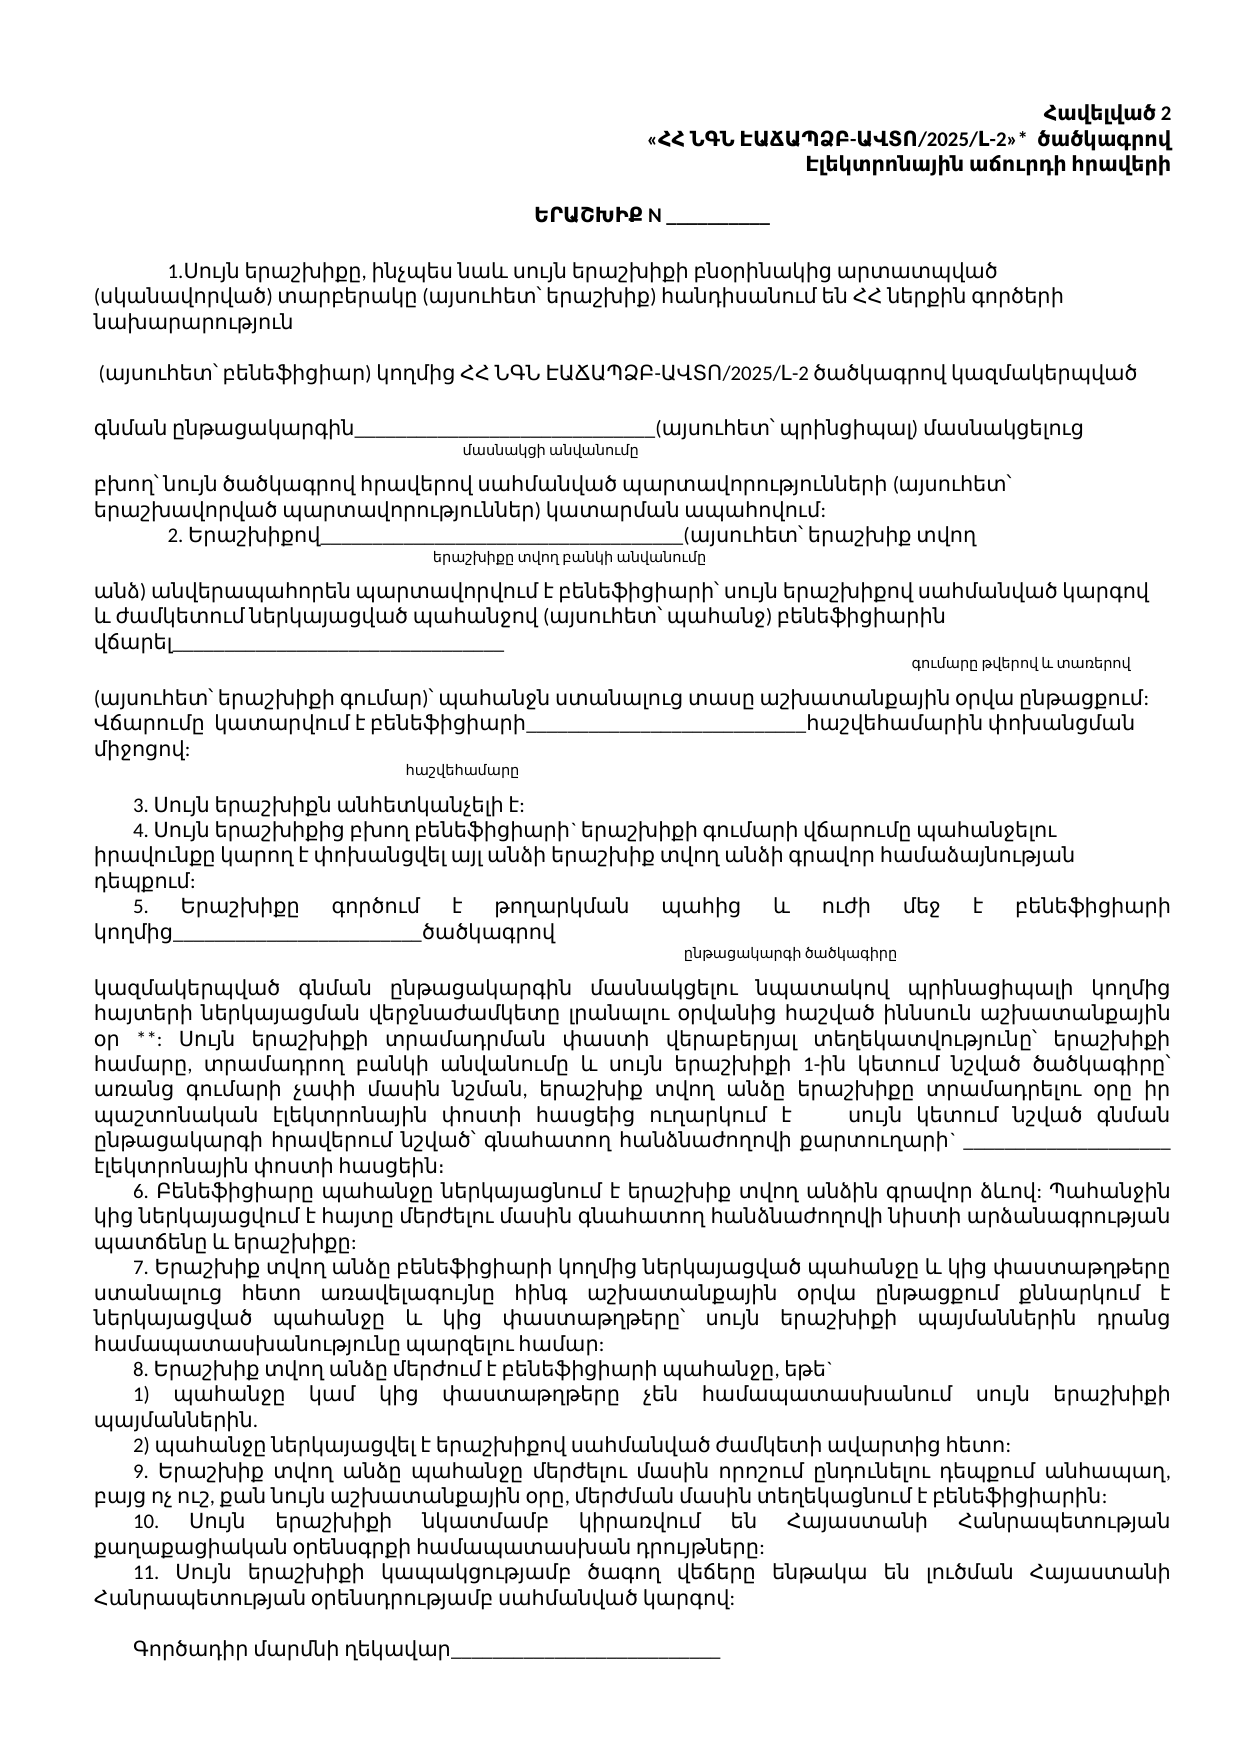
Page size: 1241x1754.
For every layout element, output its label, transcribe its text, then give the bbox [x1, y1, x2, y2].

text «ՀՀ ՆԳՆ ԷԱՃԱՊՁԲ-ԱՎՏՈ/2025/Լ-2»* ծածկագրով [94, 126, 1171, 151]
text 10. Սույն երաշխիքի նկատմամբ կիրառվում են Հայաստանի Հանրապետության քաղաքացիական օրենսգրքի համապատասխան դրույթները: [94, 1509, 1171, 1559]
text Գործադիր մարմնի ղեկավար__________________________ [94, 1636, 1171, 1661]
text 2. Երաշխիքով___________________________________(այսուհետ՝ երաշխիք տվող [94, 522, 1171, 548]
text 1.Սույն երաշխիքը, ինչպես նաև սույն երաշխիքի բնօրինակից արտատպված (սկանավորված) տարբերակը (այսուհետ՝ երաշխիք) հանդիսանում են ՀՀ ներքին գործերի նախարարություն [94, 258, 1171, 334]
text 3. Սույն երաշխիքն անհետկանչելի է: [94, 792, 1171, 817]
text 11. Սույն երաշխիքի կապակցությամբ ծագող վեճերը ենթակա են լուծման Հայաստանի Հանրապետության օրենսդրությամբ սահմանված կարգով: [94, 1559, 1171, 1610]
text 9. Երաշխիք տվող անձը պահանջը մերժելու մասին որոշում ընդունելու դեպքում անհապաղ, բայց ոչ ուշ, քան նույն աշխատանքային օրը, մերժման մասին տեղեկացնում է բենեֆիցիարին: [94, 1458, 1171, 1509]
text գումարը թվերով և տառերով [831, 654, 1171, 685]
text (այսուհետ՝ բենեֆիցիար) կողմից ՀՀ ՆԳՆ ԷԱՃԱՊՁԲ-ԱՎՏՈ/2025/Լ-2 ծածկագրով կազմակերպված [94, 360, 1171, 416]
text երաշխիքը տվող բանկի անվանումը [94, 548, 1171, 578]
text 7. Երաշխիք տվող անձը բենեֆիցիարի կողմից ներկայացված պահանջը և կից փաստաթղթերը ստանալուց հետո առավելագույնը հինգ աշխատանքային օրվա ընթացքում քննարկում է ներկայացված պահանջը և կից փաստաթղթերը՝ սույն երաշխիքի պայմաններին դրանց համապատասխանությունը պարզելու համար: [94, 1254, 1171, 1356]
text հաշվեհամարը [94, 761, 1171, 792]
text բխող՝ նույն ծածկագրով հրավերով սահմանված պարտավորությունների (այսուհետ՝ երաշխավորված պարտավորություններ) կատարման ապահովում: [94, 472, 1171, 522]
text Էլեկտրոնային աճուրդի հրավերի [94, 151, 1171, 177]
text անձ) անվերապահորեն պարտավորվում է բենեֆիցիարի՝ սույն երաշխիքով սահմանված կարգով և ժամկետում ներկայացված պահանջով (այսուհետ՝ պահանջ) բենեֆիցիարին վճարել________________________________ [94, 578, 1171, 654]
text 1) պահանջը կամ կից փաստաթղթերը չեն համապատասխանում սույն երաշխիքի պայմաններին. [94, 1382, 1171, 1432]
text 4. Սույն երաշխիքից բխող բենեֆիցիարի` երաշխիքի գումարի վճարումը պահանջելու իրավունքը կարող է փոխանցվել այլ անձի երաշխիք տվող անձի գրավոր համաձայնության դեպքում: [94, 817, 1171, 893]
text մասնակցի անվանումը [389, 441, 1171, 472]
text 5. Երաշխիքը գործում է թողարկման պահից և ուժի մեջ է բենեֆիցիարի կողմից________________________ծածկագրով [94, 893, 1171, 944]
text ընթացակարգի ծածկագիրը [610, 944, 1171, 975]
text 2) պահանջը ներկայացվել է երաշխիքով սահմանված ժամկետի ավարտից հետո: [94, 1432, 1171, 1458]
text կազմակերպված գնման ընթացակարգին մասնակցելու նպատակով պրինացիպալի կողմից հայտերի ներկայացման վերջնաժամկետը լրանալու օրվանից հաշված իննսուն աշխատանքային օր **: Սույն երաշխիքի տրամադրման փաստի վերաբերյալ տեղեկատվությունը՝ երաշխիքի համարը, տրամադրող բանկի անվանումը և սույն երաշխիքի 1-ին կետում նշված ծածկագիրը՝ առանց գումարի չափի մասին նշման, երաշխիք տվող անձը երաշխիքը տրամադրելու օրը իր պաշտոնական էլեկտրոնային փոստի հասցեից ուղարկում է սույն կետում նշված գնման ընթացակարգի հրավերում նշված՝ գնահատող հանձնաժողովի քարտուղարի` ____________________ էլեկտրոնային փոստի հասցեին։ [94, 975, 1171, 1178]
text ԵՐԱՇԽԻՔ N __________ [94, 202, 1171, 227]
text (այսուհետ՝ երաշխիքի գումար)՝ պահանջն ստանալուց տասը աշխատանքային օրվա ընթացքում: Վճարումը կատարվում է բենեֆիցիարի___________________________հաշվեհամարին փոխանցման միջոցով: [94, 685, 1171, 761]
text գնման ընթացակարգին_____________________________(այսուհետ՝ պրինցիպալ) մասնակցելուց [94, 416, 1171, 441]
text 6. Բենեֆիցիարը պահանջը ներկայացնում է երաշխիք տվող անձին գրավոր ձևով: Պահանջին կից ներկայացվում է հայտը մերժելու մասին գնահատող հանձնաժողովի նիստի արձանագրության պատճենը և երաշխիքը: [94, 1178, 1171, 1254]
text Հավելված 2 [94, 100, 1171, 126]
text 8. Երաշխիք տվող անձը մերժում է բենեֆիցիարի պահանջը, եթե` [94, 1356, 1171, 1382]
